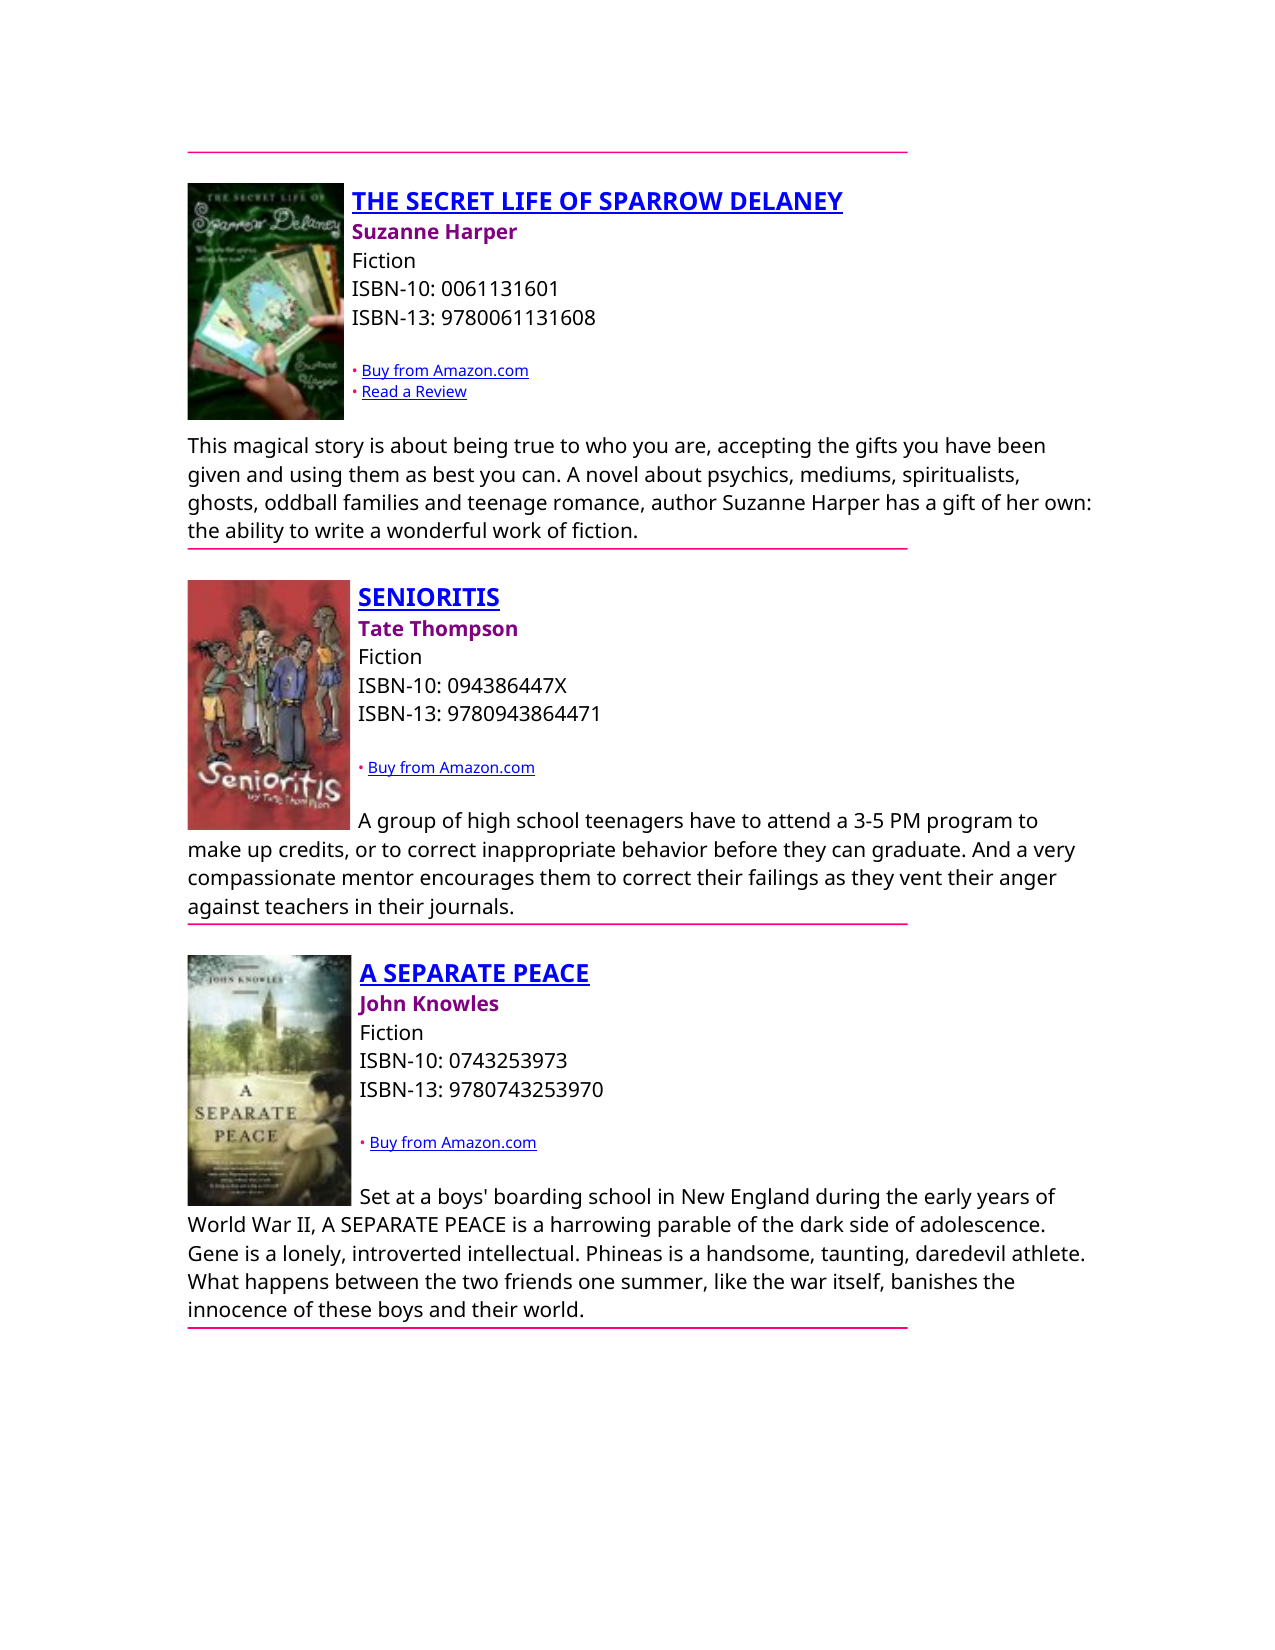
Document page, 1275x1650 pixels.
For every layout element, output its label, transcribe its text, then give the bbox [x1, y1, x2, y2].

table_cell SENIORITIS Tate Thompson Fiction ISBN-10: 094386447X ISBN-13: 9780943864471 • Buy from Amazon.com A group of high school teenagers have to attend a 3-5 PM program to make up credits, or to correct inappropriate behavior before they can graduate. And a very compassionate mentor encourages them to correct their failings as they vent their anger against teachers in their journals. [186, 579, 1095, 922]
table_cell A SEPARATE PEACE John Knowles Fiction ISBN-10: 0743253973 ISBN-13: 9780743253970 • Buy from Amazon.com Set at a boys' boarding school in New England during the early years of World War II, A SEPARATE PEACE is a harrowing parable of the dark side of adolescence. Gene is a lonely, introverted intellectual. Phineas is a handsome, taunting, daredevil athlete. What happens between the two friends one summer, like the war itself, banishes the innocence of these boys and their world. [186, 954, 1095, 1326]
table_cell [186, 150, 1095, 182]
table_cell [186, 1326, 1095, 1357]
table_cell [186, 922, 1095, 954]
table_cell [186, 547, 1095, 578]
picture [187, 183, 344, 420]
picture [187, 580, 350, 830]
picture [187, 955, 352, 1206]
table_cell THE SECRET LIFE OF SPARROW DELANEY Suzanne Harper Fiction ISBN-10: 0061131601 ISBN-13: 9780061131608 • Buy from Amazon.com • Read a Review This magical story is about being true to who you are, accepting the gifts you have been given and using them as best you can. A novel about psychics, mediums, spiritualists, ghosts, oddball families and teenage romance, author Suzanne Harper has a gift of her own: the ability to write a wonderful work of fiction. [186, 182, 1095, 547]
